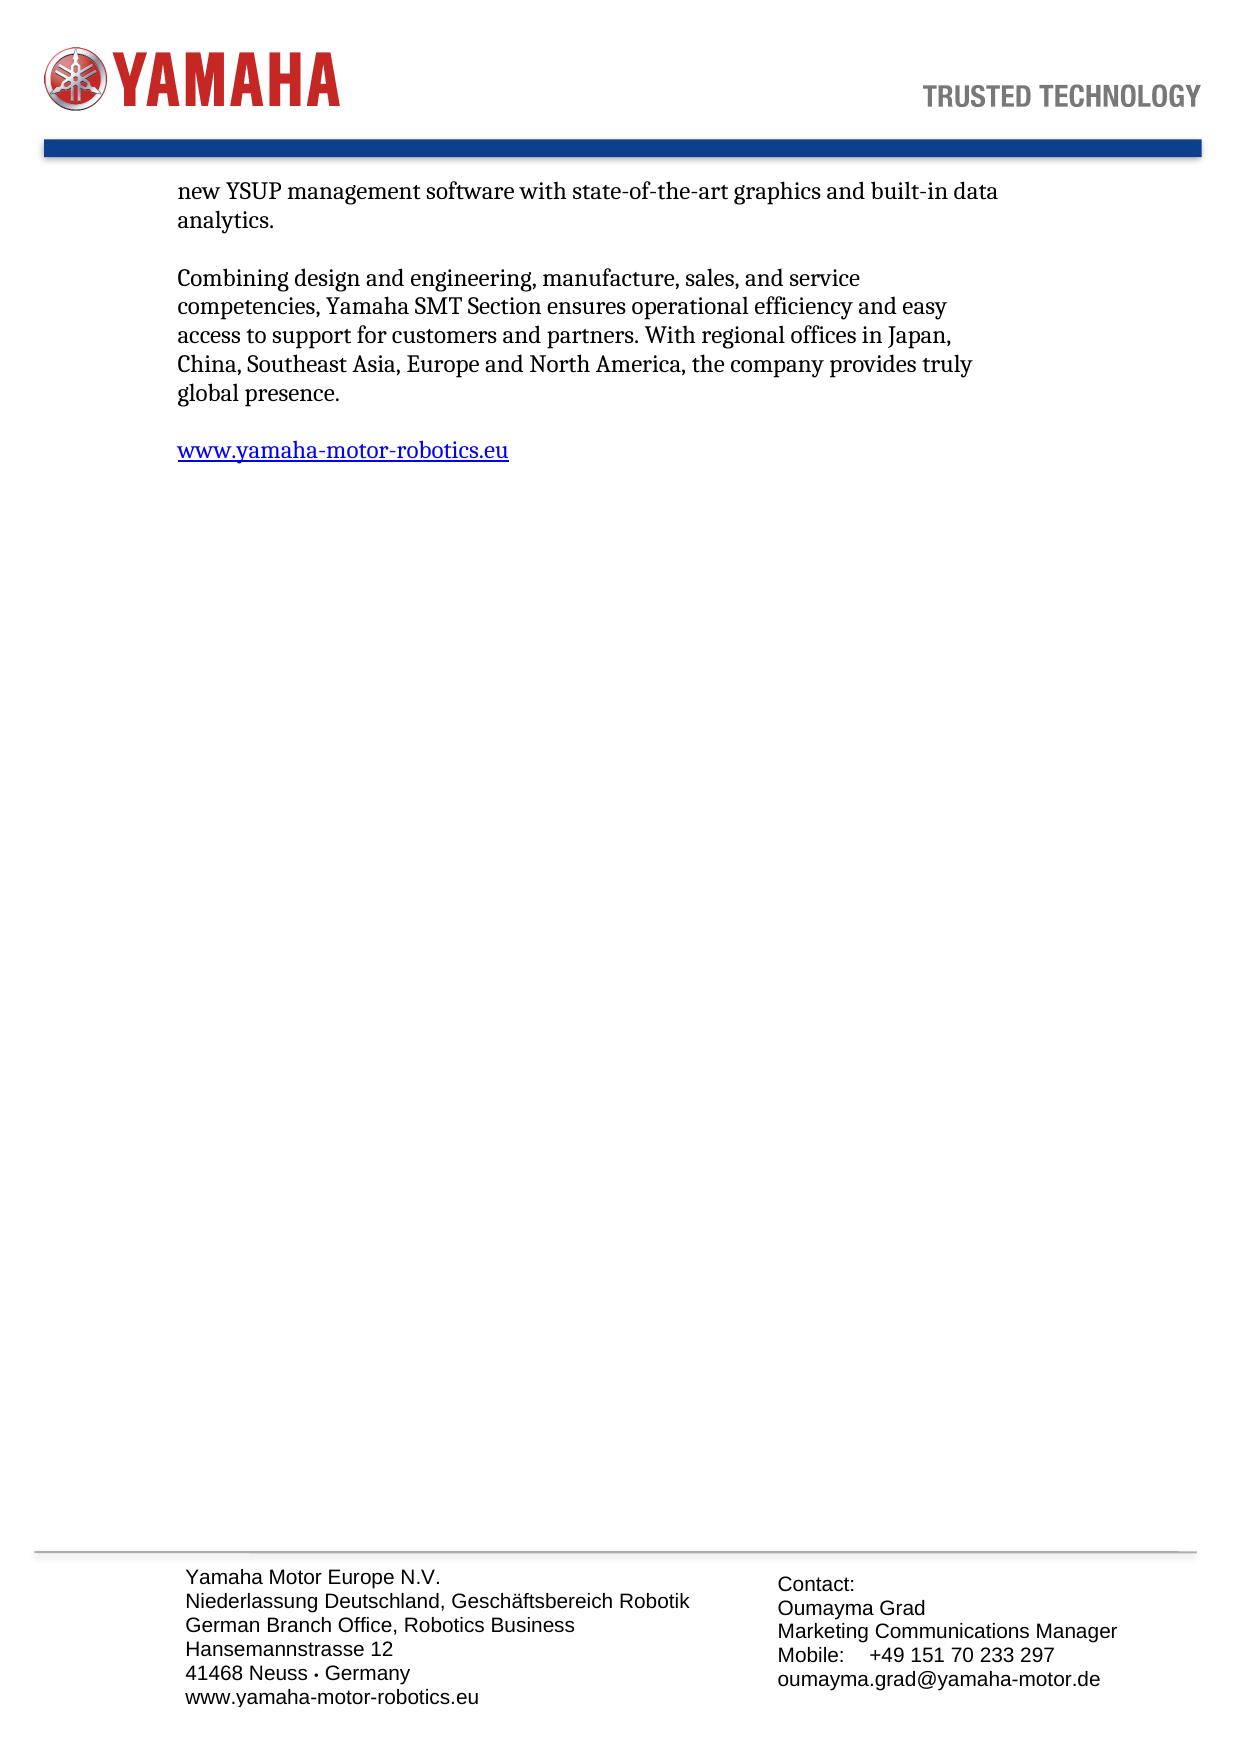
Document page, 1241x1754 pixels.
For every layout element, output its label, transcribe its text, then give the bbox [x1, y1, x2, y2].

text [177, 177, 1005, 235]
picture [44, 47, 1201, 111]
text www.yamaha-motor-robotics.eu [177, 436, 1005, 465]
text Combining design and engineering, manufacture, sales, and service competencies, Yamaha SMT Section ensures operational efficiency and easy access to support for customers and partners. With regional offices in Japan, China, Southeast Asia, Europe and North America, the company provides truly global presence. [177, 263, 1005, 407]
